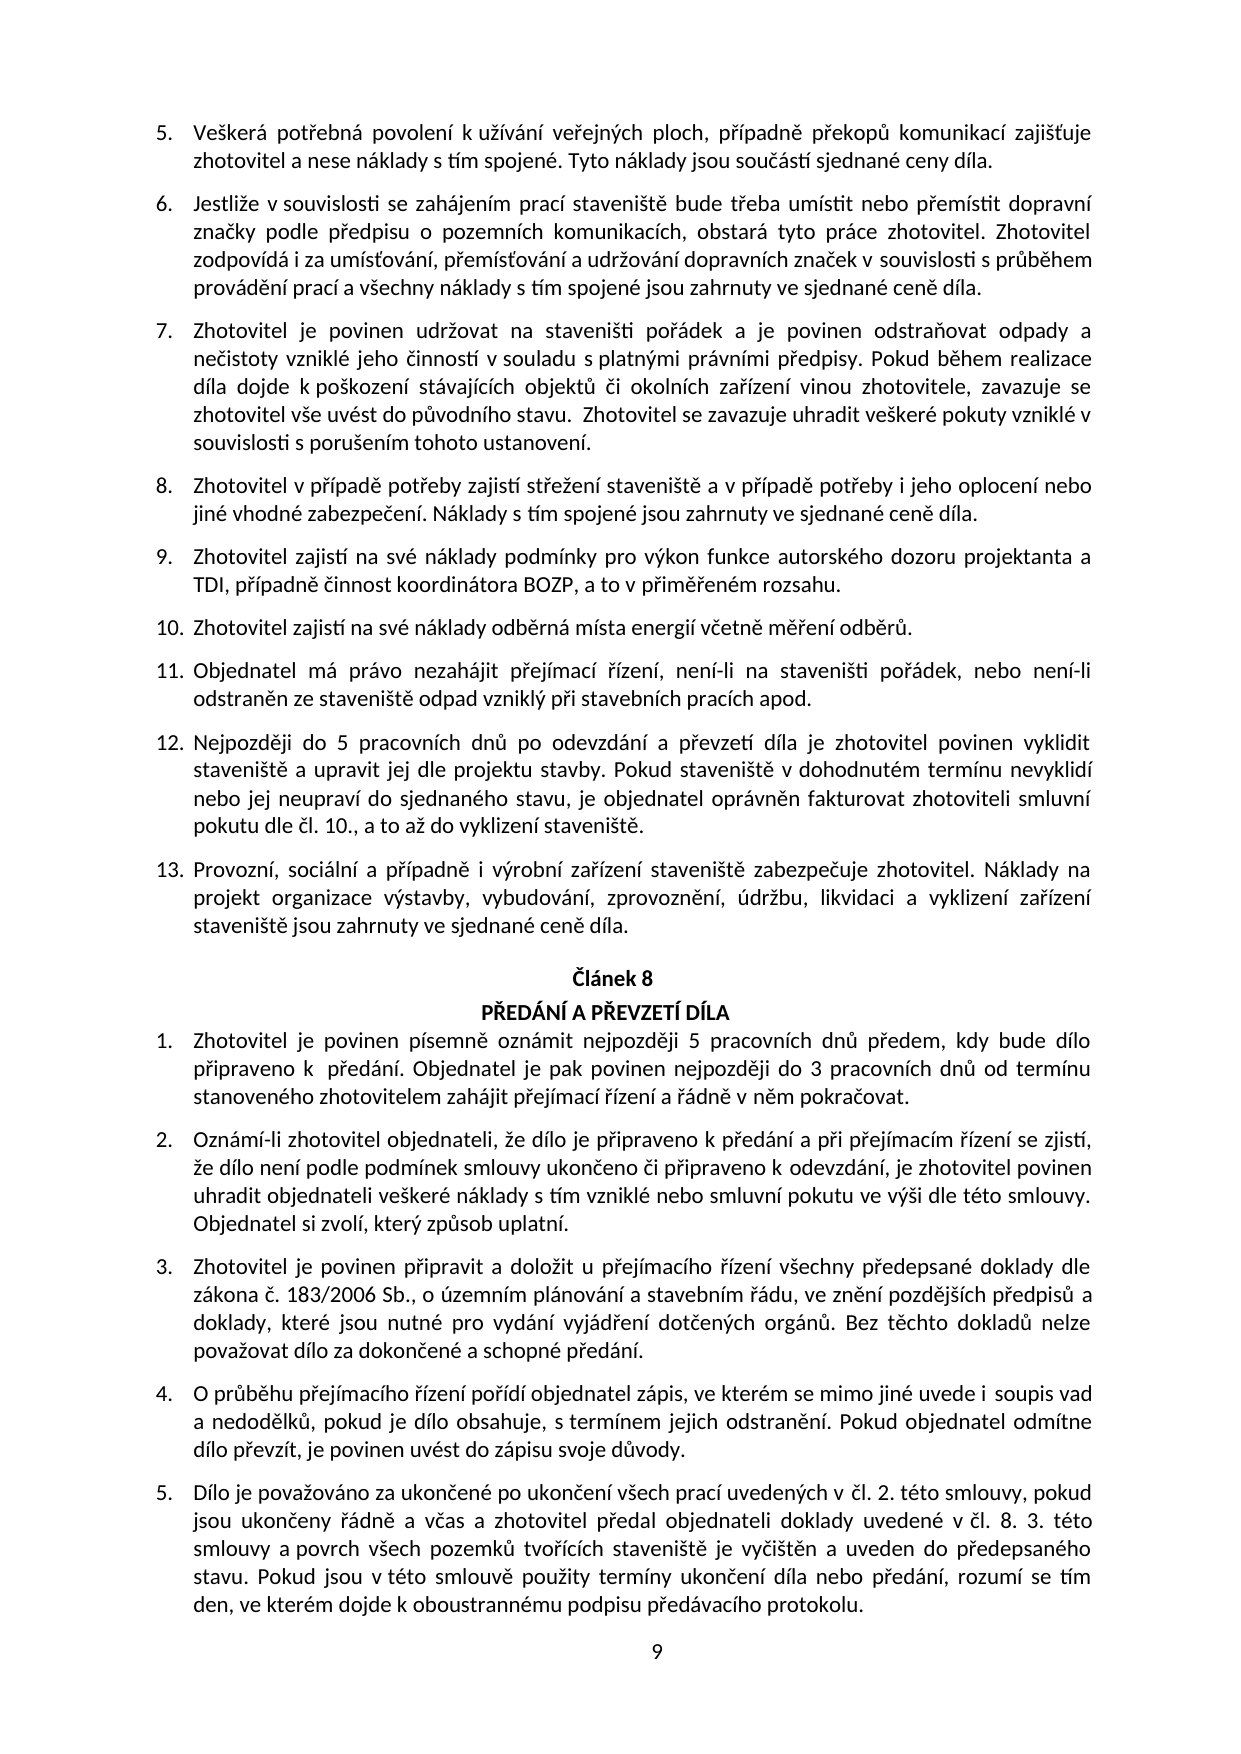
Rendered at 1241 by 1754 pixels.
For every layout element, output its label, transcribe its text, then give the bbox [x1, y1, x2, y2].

list Jestliže v souvislosti se zahájením prací staveniště bude třeba umístit nebo přemístit dopravní značky podle předpisu o pozemních komunikacích, obstará tyto práce zhotovitel. Zhotovitel zodpovídá i za umísťování, přemísťování a udržování dopravních značek v souvislosti s průběhem provádění prací a všechny náklady s tím spojené jsou zahrnuty ve sjednané ceně díla. [156, 189, 1093, 301]
list O průběhu přejímacího řízení pořídí objednatel zápis, ve kterém se mimo jiné uvede i soupis vad a nedodělků, pokud je dílo obsahuje, s termínem jejich odstranění. Pokud objednatel odmítne dílo převzít, je povinen uvést do zápisu svoje důvody. [156, 1379, 1093, 1463]
list Zhotovitel zajistí na své náklady podmínky pro výkon funkce autorského dozoru projektanta a TDI, případně činnost koordinátora BOZP, a to v přiměřeném rozsahu. [156, 542, 1093, 598]
list Zhotovitel je povinen udržovat na staveništi pořádek a je povinen odstraňovat odpady a nečistoty vzniklé jeho činností v souladu s platnými právními předpisy. Pokud během realizace díla dojde k poškození stávajících objektů či okolních zařízení vinou zhotovitele, zavazuje se zhotovitel vše uvést do původního stavu. Zhotovitel se zavazuje uhradit veškeré pokuty vzniklé v souvislosti s porušením tohoto ustanovení. [156, 316, 1093, 456]
list Zhotovitel v případě potřeby zajistí střežení staveniště a v případě potřeby i jeho oplocení nebo jiné vhodné zabezpečení. Náklady s tím spojené jsou zahrnuty ve sjednané ceně díla. [156, 471, 1093, 527]
list Veškerá potřebná povolení k užívání veřejných ploch, případně překopů komunikací zajišťuje zhotovitel a nese náklady s tím spojené. Tyto náklady jsou součástí sjednané ceny díla. [156, 118, 1093, 174]
list Zhotovitel je povinen písemně oznámit nejpozději 5 pracovních dnů předem, kdy bude dílo připraveno k předání. Objednatel je pak povinen nejpozději do 3 pracovních dnů od termínu stanoveného zhotovitelem zahájit přejímací řízení a řádně v něm pokračovat. [156, 1026, 1093, 1110]
text Předání a převzetí díla [118, 998, 1093, 1026]
list Objednatel má právo nezahájit přejímací řízení, není-li na staveništi pořádek, nebo není-li odstraněn ze staveniště odpad vzniklý při stavebních pracích apod. [156, 657, 1093, 713]
subtitle Článek 8 [133, 964, 1093, 992]
list Nejpozději do 5 pracovních dnů po odevzdání a převzetí díla je zhotovitel povinen vyklidit staveniště a upravit jej dle projektu stavby. Pokud staveniště v dohodnutém termínu nevyklidí nebo jej neupraví do sjednaného stavu, je objednatel oprávněn fakturovat zhotoviteli smluvní pokutu dle čl. 10., a to až do vyklizení staveniště. [156, 728, 1093, 840]
list Oznámí-li zhotovitel objednateli, že dílo je připraveno k předání a při přejímacím řízení se zjistí, že dílo není podle podmínek smlouvy ukončeno či připraveno k odevzdání, je zhotovitel povinen uhradit objednateli veškeré náklady s tím vzniklé nebo smluvní pokutu ve výši dle této smlouvy. Objednatel si zvolí, který způsob uplatní. [156, 1125, 1093, 1237]
list Dílo je považováno za ukončené po ukončení všech prací uvedených v čl. 2. této smlouvy, pokud jsou ukončeny řádně a včas a zhotovitel předal objednateli doklady uvedené v čl. 8. 3. této smlouvy a povrch všech pozemků tvořících staveniště je vyčištěn a uveden do předepsaného stavu. Pokud jsou v této smlouvě použity termíny ukončení díla nebo předání, rozumí se tím den, ve kterém dojde k oboustrannému podpisu předávacího protokolu. [156, 1478, 1093, 1618]
list Zhotovitel zajistí na své náklady odběrná místa energií včetně měření odběrů. [156, 613, 1093, 642]
list Provozní, sociální a případně i výrobní zařízení staveniště zabezpečuje zhotovitel. Náklady na projekt organizace výstavby, vybudování, zprovoznění, údržbu, likvidaci a vyklizení zařízení staveniště jsou zahrnuty ve sjednané ceně díla. [156, 855, 1093, 939]
list Zhotovitel je povinen připravit a doložit u přejímacího řízení všechny předepsané doklady dle zákona č. 183/2006 Sb., o územním plánování a stavebním řádu, ve znění pozdějších předpisů a doklady, které jsou nutné pro vydání vyjádření dotčených orgánů. Bez těchto dokladů nelze považovat dílo za dokončené a schopné předání. [156, 1252, 1093, 1364]
